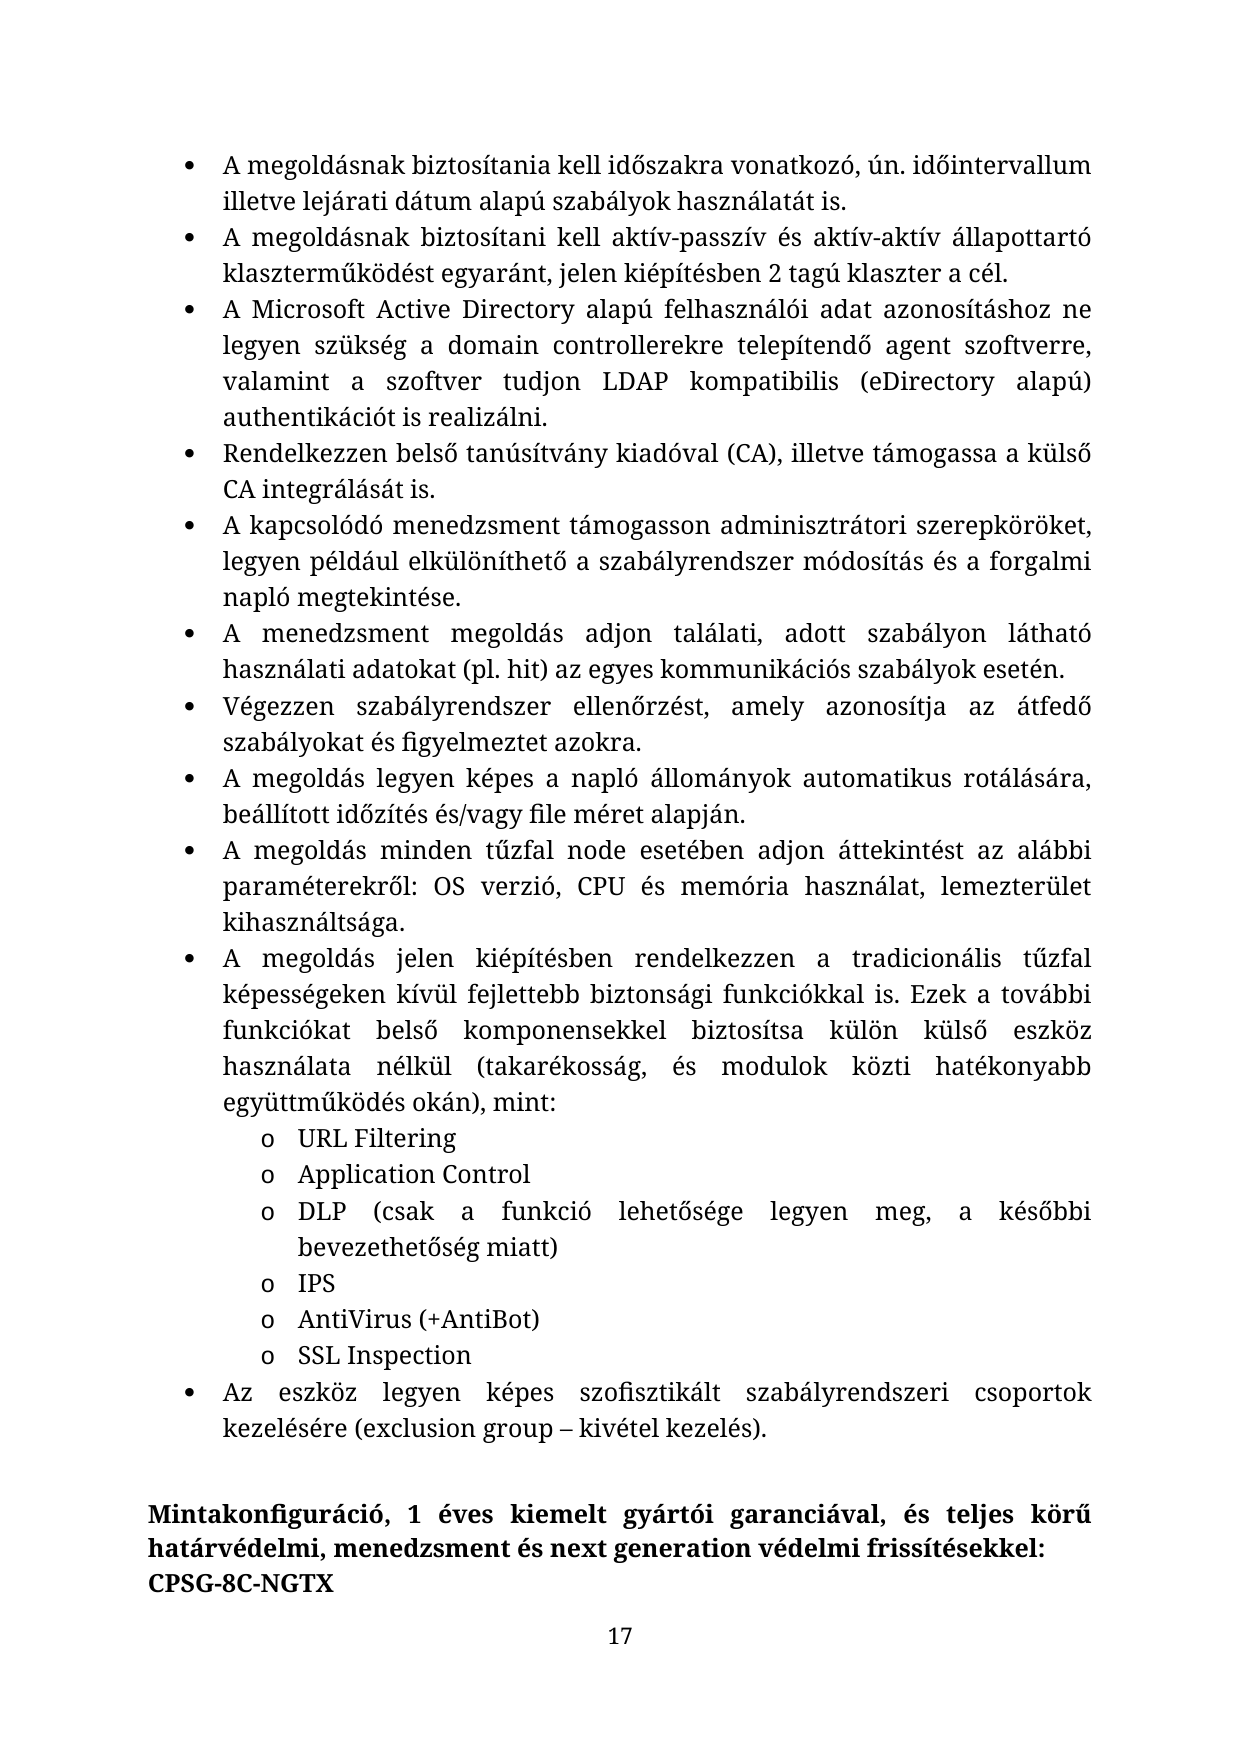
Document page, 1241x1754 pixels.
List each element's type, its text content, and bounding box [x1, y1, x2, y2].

text Mintakonfiguráció, 1 éves kiemelt gyártói garanciával, és teljes körű határvédelmi, menedzsment és next generation védelmi frissítésekkel: [148, 1497, 1093, 1565]
list URL Filtering [260, 1121, 1093, 1155]
list Rendelkezzen belső tanúsítvány kiadóval (CA), illetve támogassa a külső CA integrálását is. [185, 436, 1093, 506]
list IPS [260, 1266, 1093, 1300]
list A megoldás minden tűzfal node esetében adjon áttekintést az alábbi paraméterekről: OS verzió, CPU és memória használat, lemezterület kihasználtsága. [185, 832, 1093, 938]
list Végezzen szabályrendszer ellenőrzést, amely azonosítja az átfedő szabályokat és figyelmeztet azokra. [185, 688, 1093, 758]
list Application Control [260, 1157, 1093, 1191]
list A megoldásnak biztosítania kell időszakra vonatkozó, ún. időintervallum illetve lejárati dátum alapú szabályok használatát is. [185, 148, 1093, 218]
list A megoldásnak biztosítani kell aktív-passzív és aktív-aktív állapottartó klaszterműködést egyaránt, jelen kiépítésben 2 tagú klaszter a cél. [185, 220, 1093, 290]
list A megoldás legyen képes a napló állományok automatikus rotálására, beállított időzítés és/vagy file méret alapján. [185, 760, 1093, 830]
list A kapcsolódó menedzsment támogasson adminisztrátori szerepköröket, legyen például elkülöníthető a szabályrendszer módosítás és a forgalmi napló megtekintése. [185, 508, 1093, 614]
list A menedzsment megoldás adjon találati, adott szabályon látható használati adatokat (pl. hit) az egyes kommunikációs szabályok esetén. [185, 616, 1093, 686]
list AntiVirus (+AntiBot) [260, 1302, 1093, 1336]
list DLP (csak a funkció lehetősége legyen meg, a későbbi bevezethetőség miatt) [260, 1193, 1093, 1263]
list A megoldás jelen kiépítésben rendelkezzen a tradicionális tűzfal képességeken kívül fejlettebb biztonsági funkciókkal is. Ezek a további funkciókat belső komponensekkel biztosítsa külön külső eszköz használata nélkül (takarékosság, és modulok közti hatékonyabb együttműködés okán), mint: [185, 941, 1093, 1119]
list Az eszköz legyen képes szofisztikált szabályrendszeri csoportok kezelésére (exclusion group – kivétel kezelés). [185, 1374, 1093, 1444]
text CPSG-8C-NGTX [148, 1565, 1093, 1599]
list SSL Inspection [260, 1338, 1093, 1372]
list A Microsoft Active Directory alapú felhasználói adat azonosításhoz ne legyen szükség a domain controllerekre telepítendő agent szoftverre, valamint a szoftver tudjon LDAP kompatibilis (eDirectory alapú) authentikációt is realizálni. [185, 292, 1093, 434]
